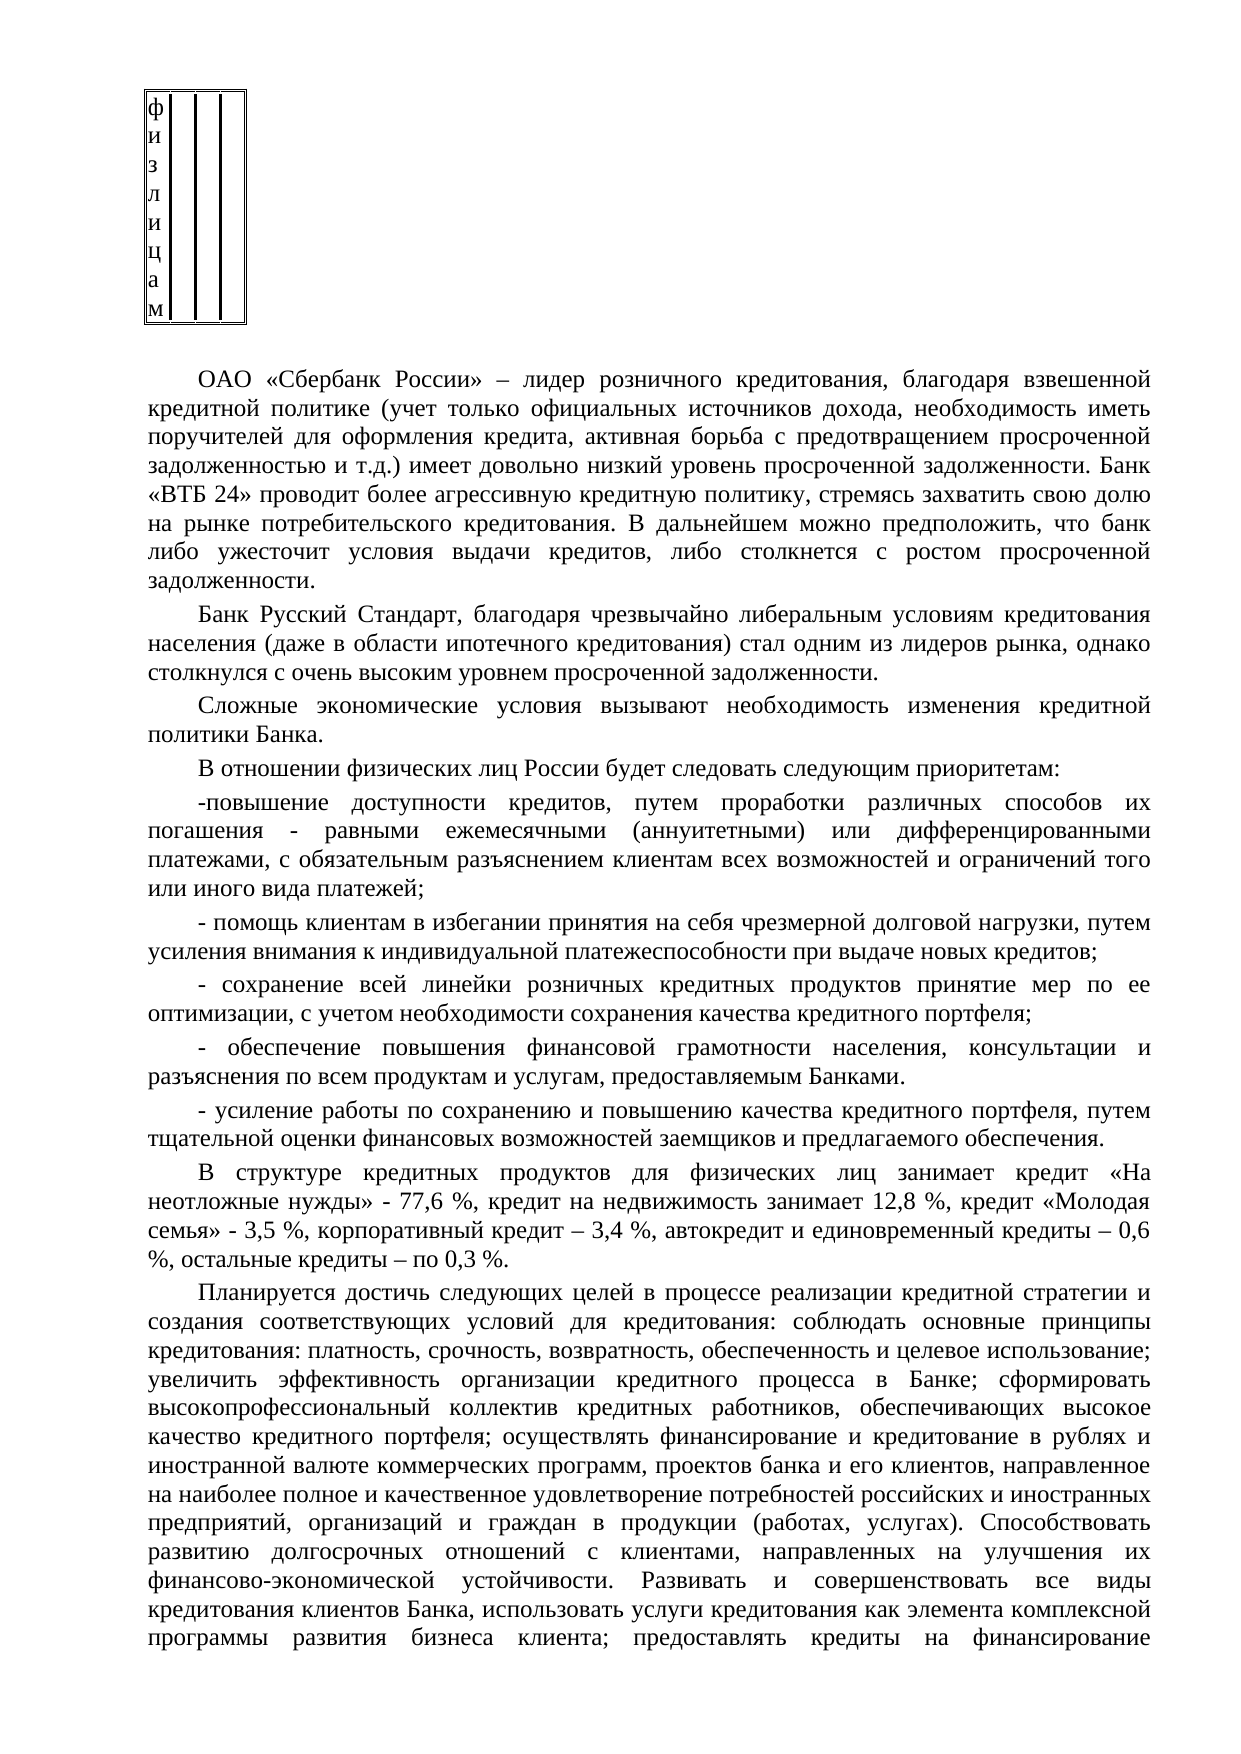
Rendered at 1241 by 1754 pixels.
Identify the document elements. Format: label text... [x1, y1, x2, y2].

text В структуре кредитных продуктов для физических лиц занимает кредит «На неотложные нужды» - 77,6 %, кредит на недвижимость занимает 12,8 %, кредит «Молодая семья» - 3,5 %, корпоративный кредит – 3,4 %, автокредит и единовременный кредиты – 0,6 %, остальные кредиты – по 0,3 %. [148, 1157, 1152, 1272]
text - сохранение всей линейки розничных кредитных продуктов принятие мер по ее оптимизации, с учетом необходимости сохранения качества кредитного портфеля; [148, 969, 1152, 1027]
text - помощь клиентам в избегании принятия на себя чрезмерной долговой нагрузки, путем усиления внимания к индивидуальной платежеспособности при выдаче новых кредитов; [148, 907, 1152, 964]
text ОАО «Сбербанк России» – лидер розничного кредитования, благодаря взвешенной кредитной политике (учет только официальных источников дохода, необходимость иметь поручителей для оформления кредита, активная борьба с предотвращением просроченной задолженностью и т.д.) имеет довольно низкий уровень просроченной задолженности. Банк «ВТБ 24» проводит более агрессивную кредитную политику, стремясь захватить свою долю на рынке потребительского кредитования. В дальнейшем можно предположить, что банк либо ужесточит условия выдачи кредитов, либо столкнется с ростом просроченной задолженности. [148, 364, 1152, 594]
table_cell 22,90 [220, 92, 244, 322]
text Банк Русский Стандарт, благодаря чрезвычайно либеральным условиям кредитования населения (даже в области ипотечного кредитования) стал одним из лидеров рынка, однако столкнулся с очень высоким уровнем просроченной задолженности. [148, 599, 1152, 685]
text Сложные экономические условия вызывают необходимость изменения кредитной политики Банка. [148, 690, 1152, 748]
text -повышение доступности кредитов, путем проработки различных способов их погашения - равными ежемесячными (аннуитетными) или дифференцированными платежами, с обязательным разъяснением клиентам всех возможностей и ограничений того или иного вида платежей; [148, 787, 1152, 902]
table_cell 0,68 [170, 92, 195, 322]
text - усиление работы по сохранению и повышению качества кредитного портфеля, путем тщательной оценки финансовых возможностей заемщиков и предлагаемого обеспечения. [148, 1095, 1152, 1152]
table_cell 0,55 [195, 92, 220, 322]
text В отношении физических лиц России будет следовать следующим приоритетам: [148, 753, 1152, 782]
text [148, 1277, 1152, 1651]
text - обеспечение повышения финансовой грамотности населения, консультации и разъяснения по всем продуктам и услугам, предоставляемым Банками. [148, 1032, 1152, 1090]
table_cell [147, 92, 170, 322]
